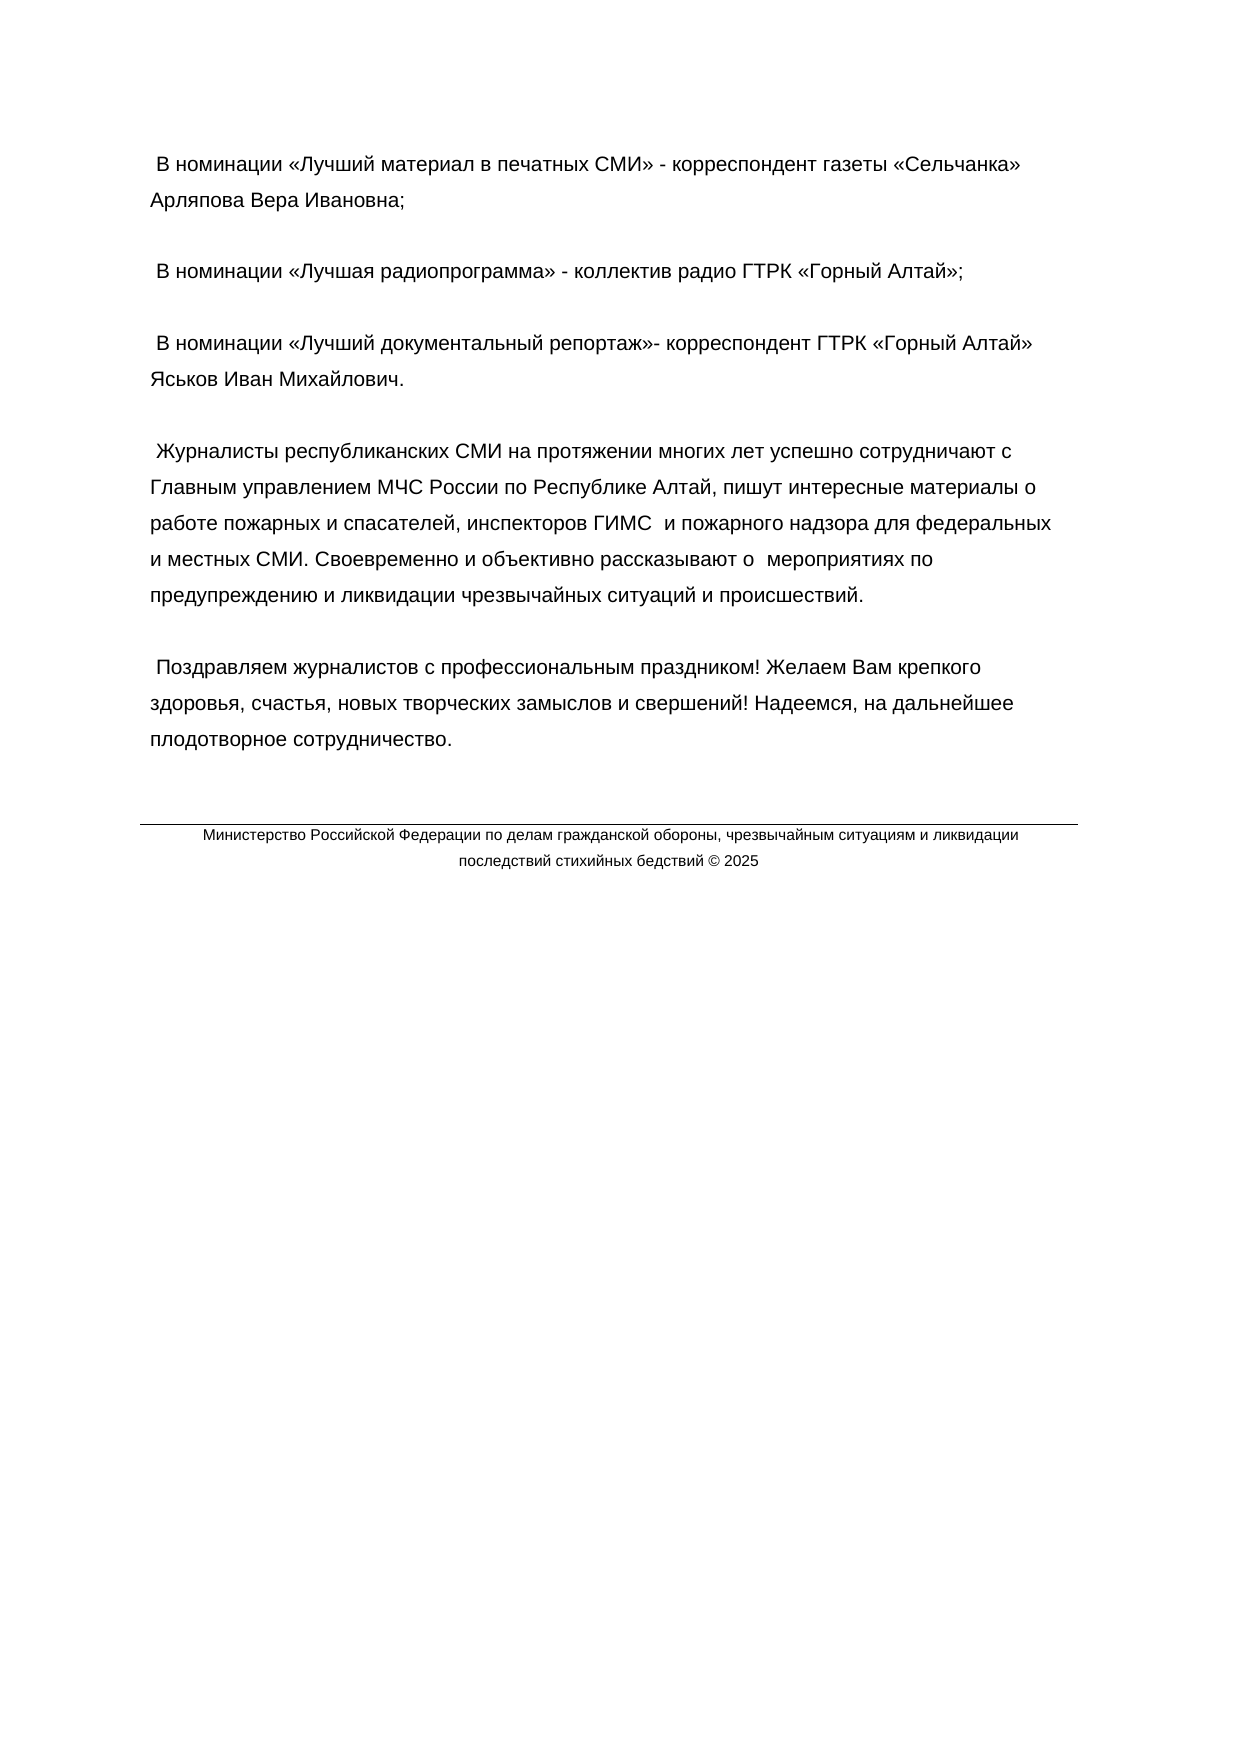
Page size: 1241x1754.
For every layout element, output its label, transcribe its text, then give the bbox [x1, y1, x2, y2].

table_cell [140, 150, 1078, 823]
table_cell Министерство Российской Федерации по делам гражданской обороны, чрезвычайным ситуациям и ликвидации последствий стихийных бедствий © 2025 [140, 825, 1078, 907]
